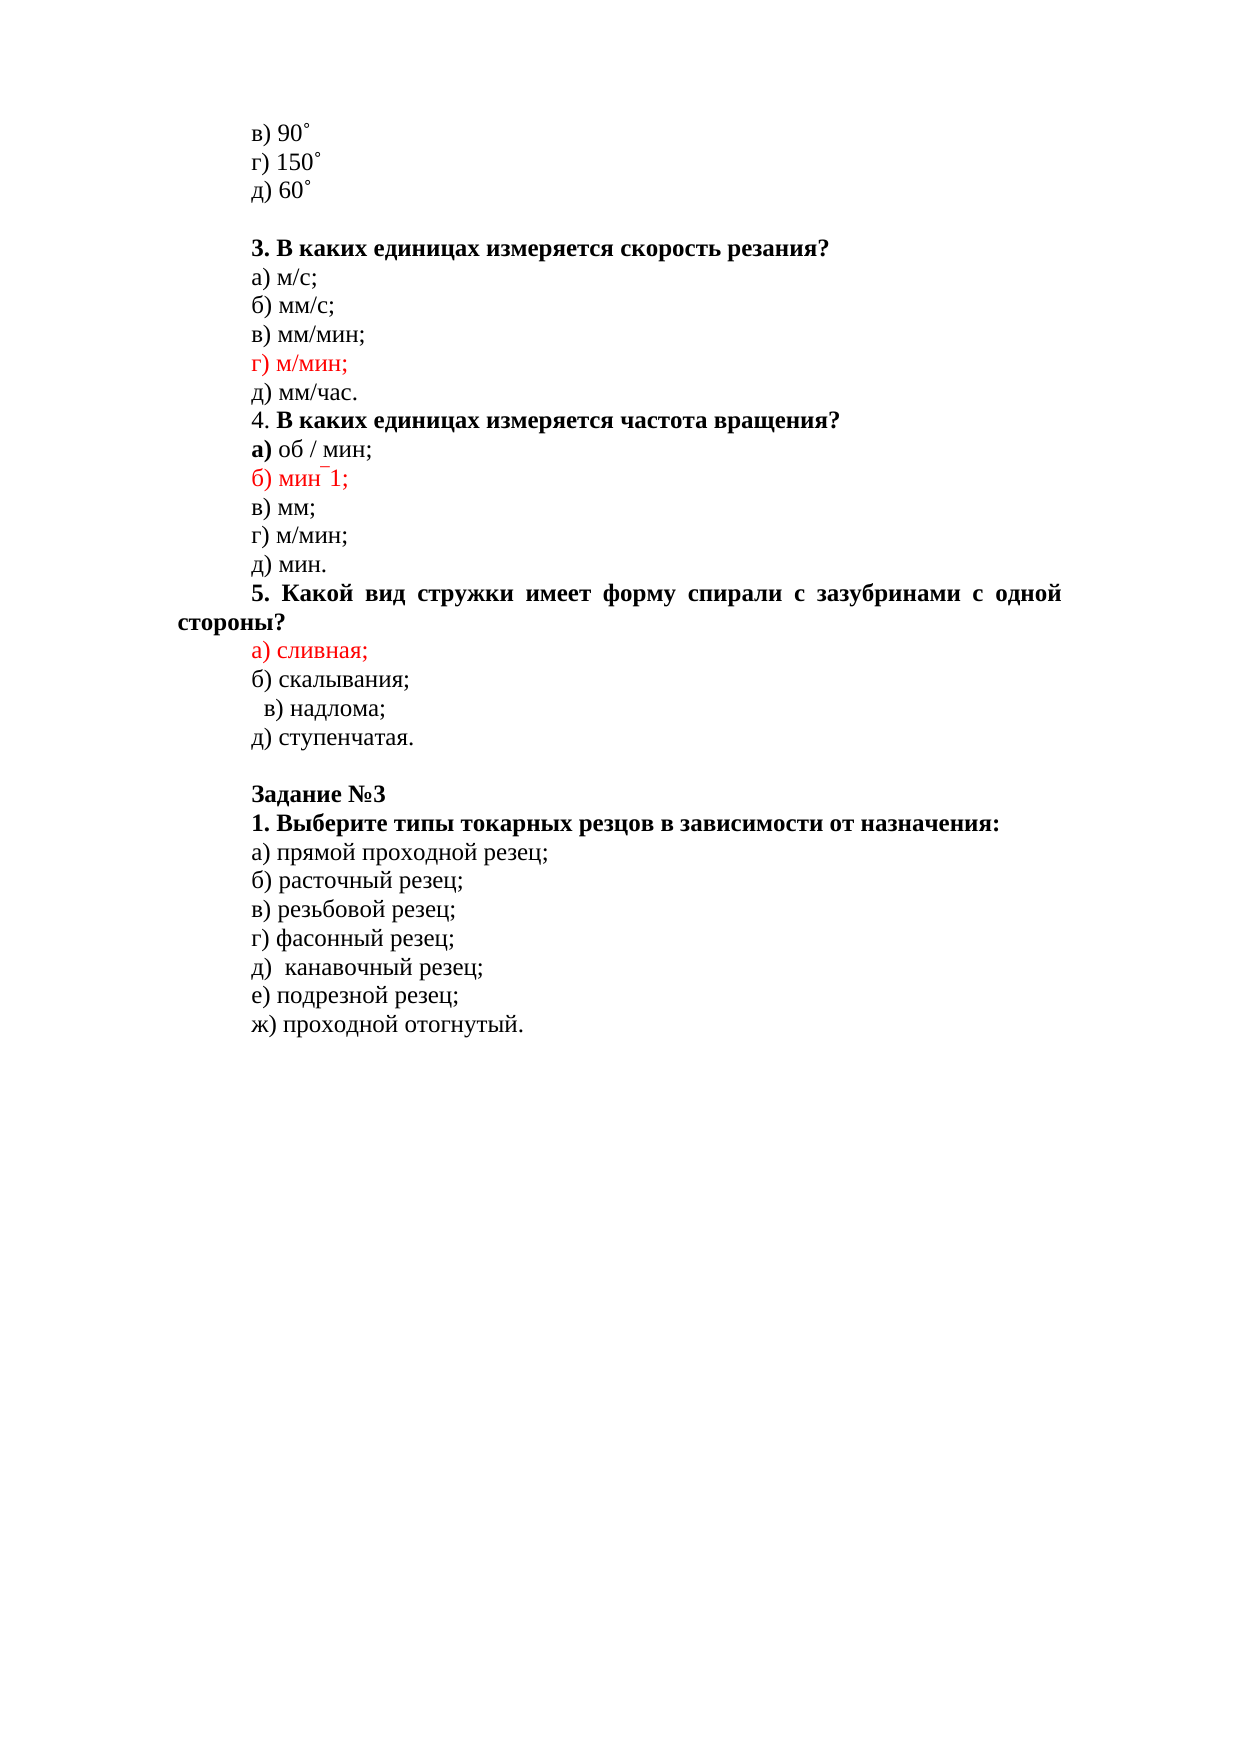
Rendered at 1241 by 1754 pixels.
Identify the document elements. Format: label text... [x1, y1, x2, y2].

text д) мин. [177, 549, 1063, 578]
text 5. Какой вид стружки имеет форму спирали с зазубринами с одной стороны? [177, 578, 1063, 636]
text ж) проходной отогнутый. [177, 1009, 1063, 1038]
text а) сливная; [177, 636, 1063, 664]
text Задание №3 [177, 779, 1063, 808]
text а) прямой проходной резец; [177, 837, 1063, 866]
text г) м/мин; [177, 348, 1063, 377]
text д) канавочный резец; [177, 952, 1063, 981]
text б) мин‾1; [177, 463, 1063, 492]
text д) 60˚ [177, 176, 1063, 204]
text 1. Выберите типы токарных резцов в зависимости от назначения: [177, 808, 1063, 837]
text в) мм/мин; [177, 319, 1063, 348]
text д) мм/час. [177, 377, 1063, 406]
text б) мм/с; [177, 291, 1063, 319]
text г) 150˚ [177, 147, 1063, 176]
text а) м/с; [177, 262, 1063, 291]
text в) мм; [177, 492, 1063, 521]
text в) надлома; [177, 693, 1063, 722]
text г) м/мин; [177, 521, 1063, 549]
text 3. В каких единицах измеряется скорость резания? [177, 233, 1063, 262]
text 4. В каких единицах измеряется частота вращения? [177, 406, 1063, 434]
text д) ступенчатая. [177, 722, 1063, 751]
text е) подрезной резец; [177, 981, 1063, 1009]
text б) расточный резец; [177, 866, 1063, 894]
text г) фасонный резец; [177, 923, 1063, 952]
text а) об / мин; [177, 434, 1063, 463]
text в) резьбовой резец; [177, 894, 1063, 923]
text б) скалывания; [177, 664, 1063, 693]
text в) 90˚ [177, 118, 1063, 147]
